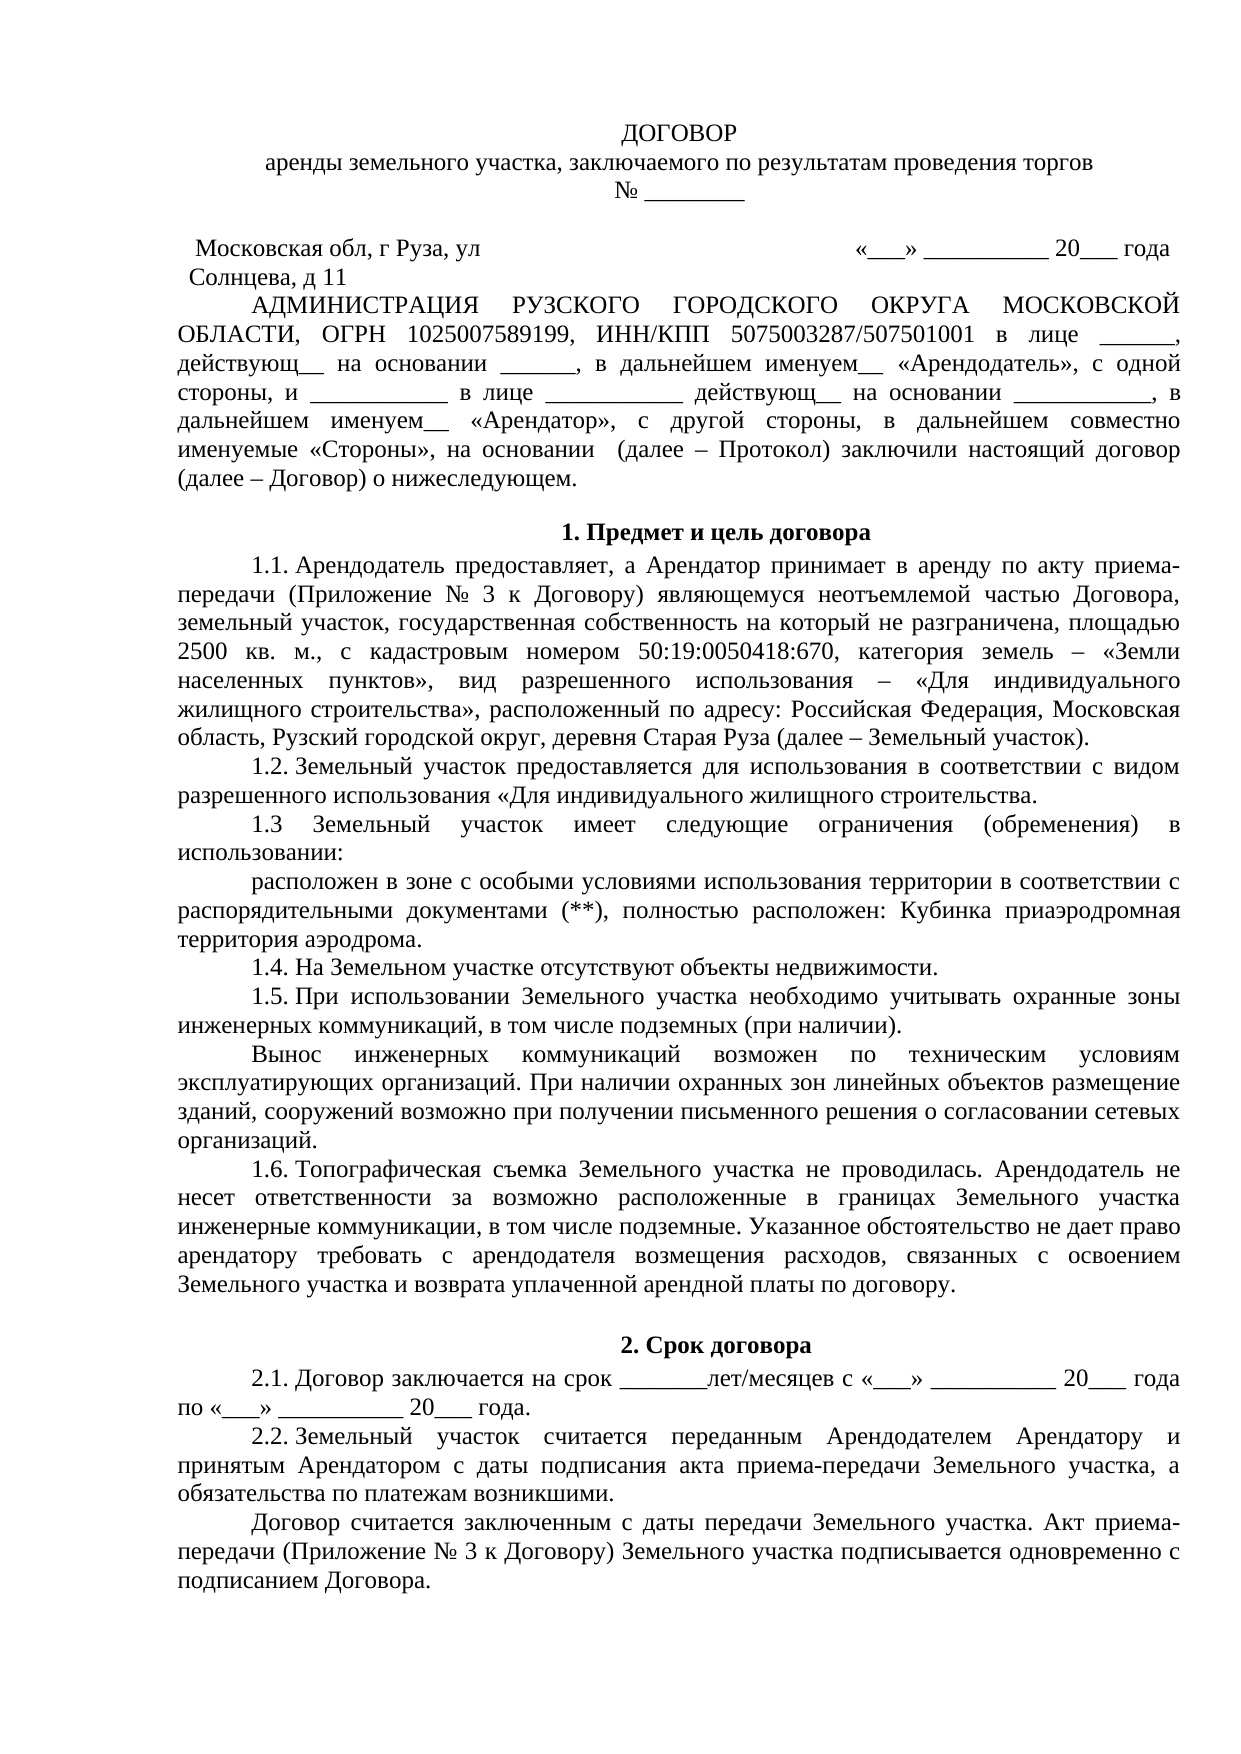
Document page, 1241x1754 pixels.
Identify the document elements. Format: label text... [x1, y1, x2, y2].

text 2.1. Договор заключается на срок _______лет/месяцев с «___» __________ 20___ года по «___» __________ 20___ года. [177, 1363, 1181, 1421]
table_header Московская обл, г Руза, ул Солнцева, д 11 [177, 233, 605, 291]
text 1.4. На Земельном участке отсутствуют объекты недвижимости. [177, 952, 1181, 981]
text 2.2. Земельный участок считается переданным Арендодателем Арендатору и принятым Арендатором с даты подписания акта приема-передачи Земельного участка, а обязательства по платежам возникшими. [177, 1421, 1181, 1507]
text 1.1. Арендодатель предоставляет, а Арендатор принимает в аренду по акту приема-передачи (Приложение № 3 к Договору) являющемуся неотъемлемой частью Договора, земельный участок, государственная собственность на который не разграничена, площадью 2500 кв. м., с кадастровым номером 50:19:0050418:670, категория земель – «Земли населенных пунктов», вид разрешенного использования – «Для индивидуального жилищного строительства», расположенный по адресу: Российская Федерация, Московская область, Рузский городской округ, деревня Старая Руза (далее – Земельный участок). [177, 550, 1181, 751]
table_header «___» __________ 20___ года [605, 233, 1181, 291]
text 1. Предмет и цель договора [177, 517, 1181, 546]
text ДОГОВОР [177, 118, 1181, 147]
text расположен в зоне с особыми условиями использования территории в соответствии с распорядительными документами (**), полностью расположен: Кубинка приаэродромная территория аэродрома. [177, 866, 1181, 952]
text 1.3 Земельный участок имеет следующие ограничения (обременения) в использовании: [177, 809, 1181, 866]
text 1.6. Топографическая съемка Земельного участка не проводилась. Арендодатель не несет ответственности за возможно расположенные в границах Земельного участка инженерные коммуникации, в том числе подземные. Указанное обстоятельство не дает право арендатору требовать с арендодателя возмещения расходов, связанных с освоением Земельного участка и возврата уплаченной арендной платы по договору. [177, 1154, 1181, 1297]
text 1.2. Земельный участок предоставляется для использования в соответствии с видом разрешенного использования «Для индивидуального жилищного строительства. [177, 751, 1181, 809]
text Вынос инженерных коммуникаций возможен по техническим условиям эксплуатирующих организаций. При наличии охранных зон линейных объектов размещение зданий, сооружений возможно при получении письменного решения о согласовании сетевых организаций. [177, 1039, 1181, 1154]
text аренды земельного участка, заключаемого по результатам проведения торгов [177, 147, 1181, 176]
text 2. Срок договора [177, 1330, 1181, 1359]
text № ________ [177, 176, 1181, 204]
text АДМИНИСТРАЦИЯ РУЗСКОГО ГОРОДСКОГО ОКРУГА МОСКОВСКОЙ ОБЛАСТИ, ОГРН 1025007589199, ИНН/КПП 5075003287/507501001 в лице ______, действующ__ на основании ______, в дальнейшем именуем__ «Арендодатель», с одной стороны, и ___________ в лице ___________ действующ__ на основании ___________, в дальнейшем именуем__ «Арендатор», с другой стороны, в дальнейшем совместно именуемые «Стороны», на основании (далее – Протокол) заключили настоящий договор (далее – Договор) о нижеследующем. [177, 291, 1181, 492]
text 1.5. При использовании Земельного участка необходимо учитывать охранные зоны инженерных коммуникаций, в том числе подземных (при наличии). [177, 981, 1181, 1039]
text Договор считается заключенным с даты передачи Земельного участка. Акт приема-передачи (Приложение № 3 к Договору) Земельного участка подписывается одновременно с подписанием Договора. [177, 1507, 1181, 1593]
